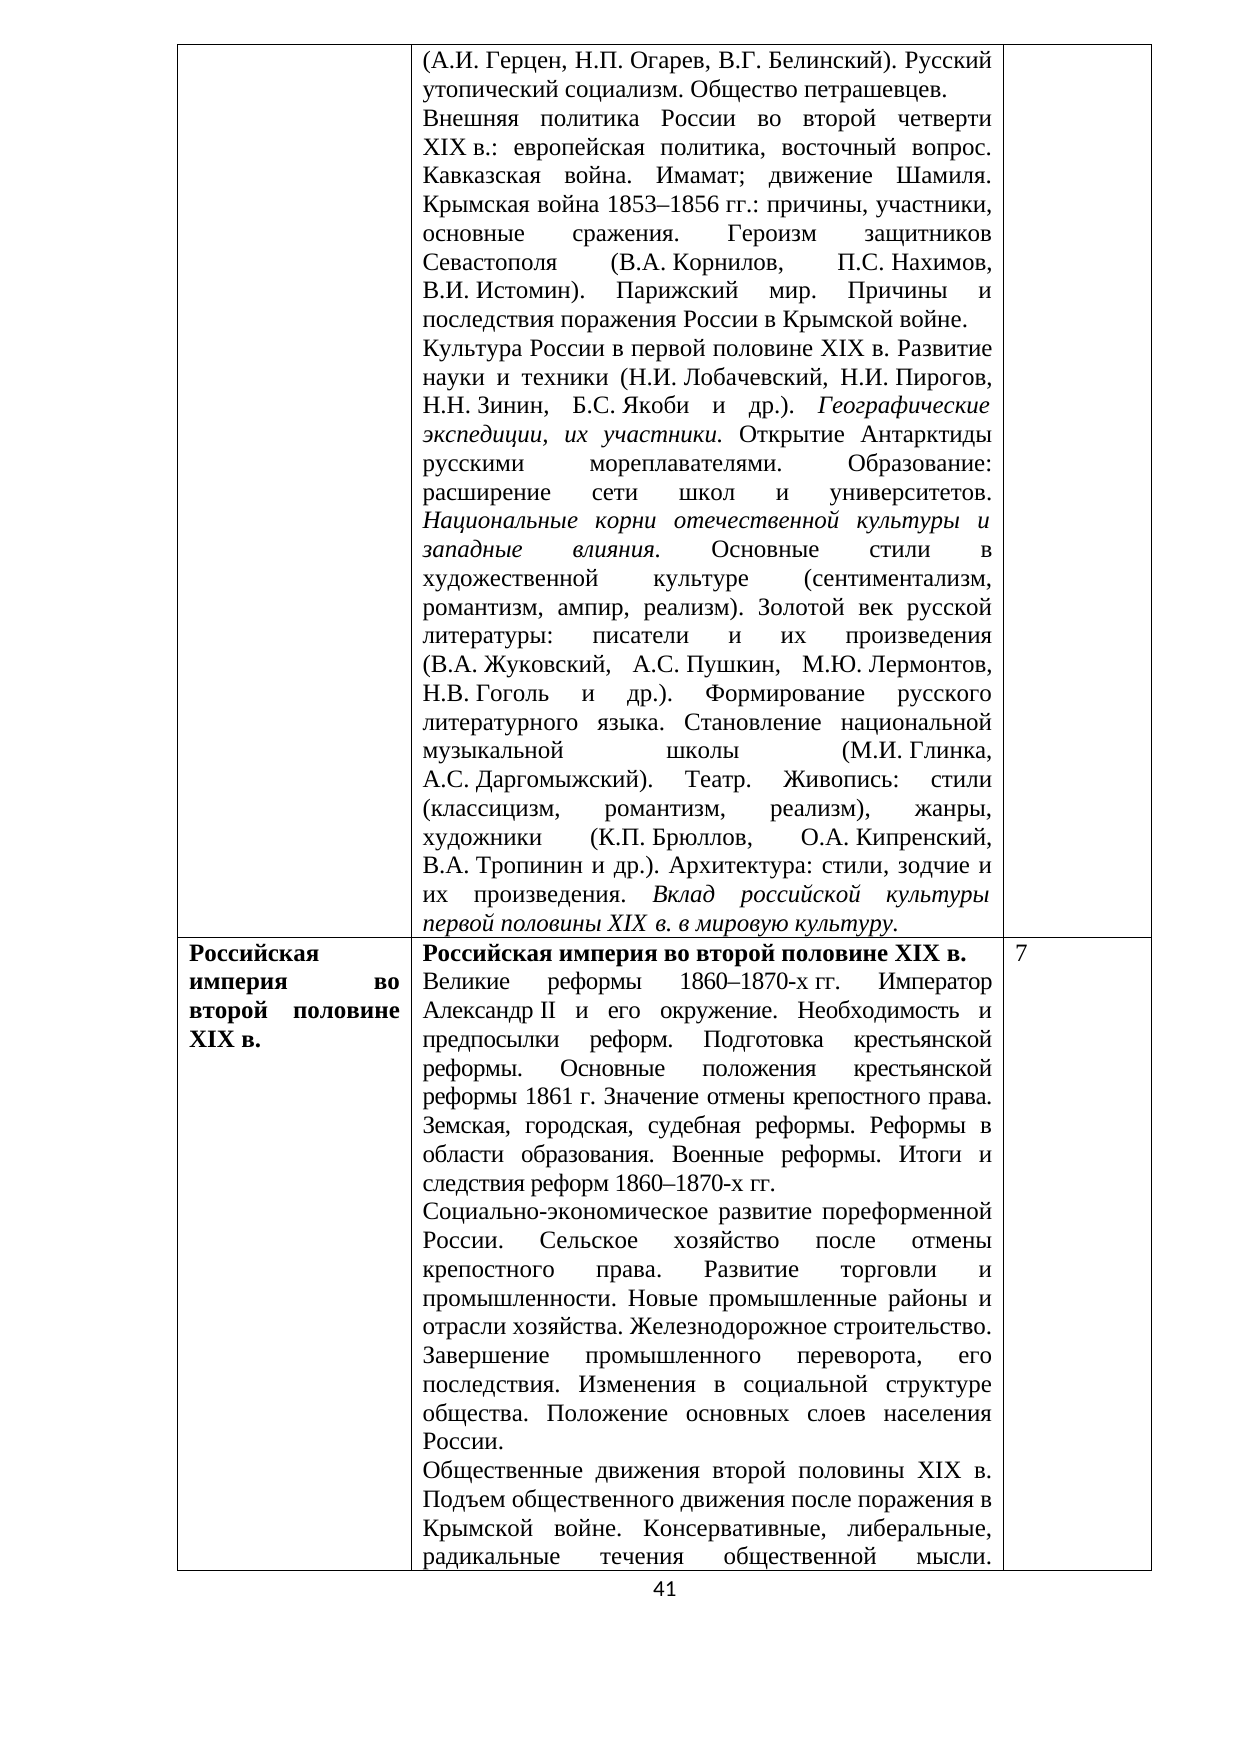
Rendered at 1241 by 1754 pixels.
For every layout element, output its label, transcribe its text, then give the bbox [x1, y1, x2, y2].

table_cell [412, 938, 1003, 1570]
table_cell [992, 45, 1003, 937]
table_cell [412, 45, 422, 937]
table_cell 7 [1004, 938, 1151, 1570]
table_cell 9 [1004, 45, 1151, 937]
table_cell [178, 938, 411, 1570]
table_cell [178, 45, 411, 937]
